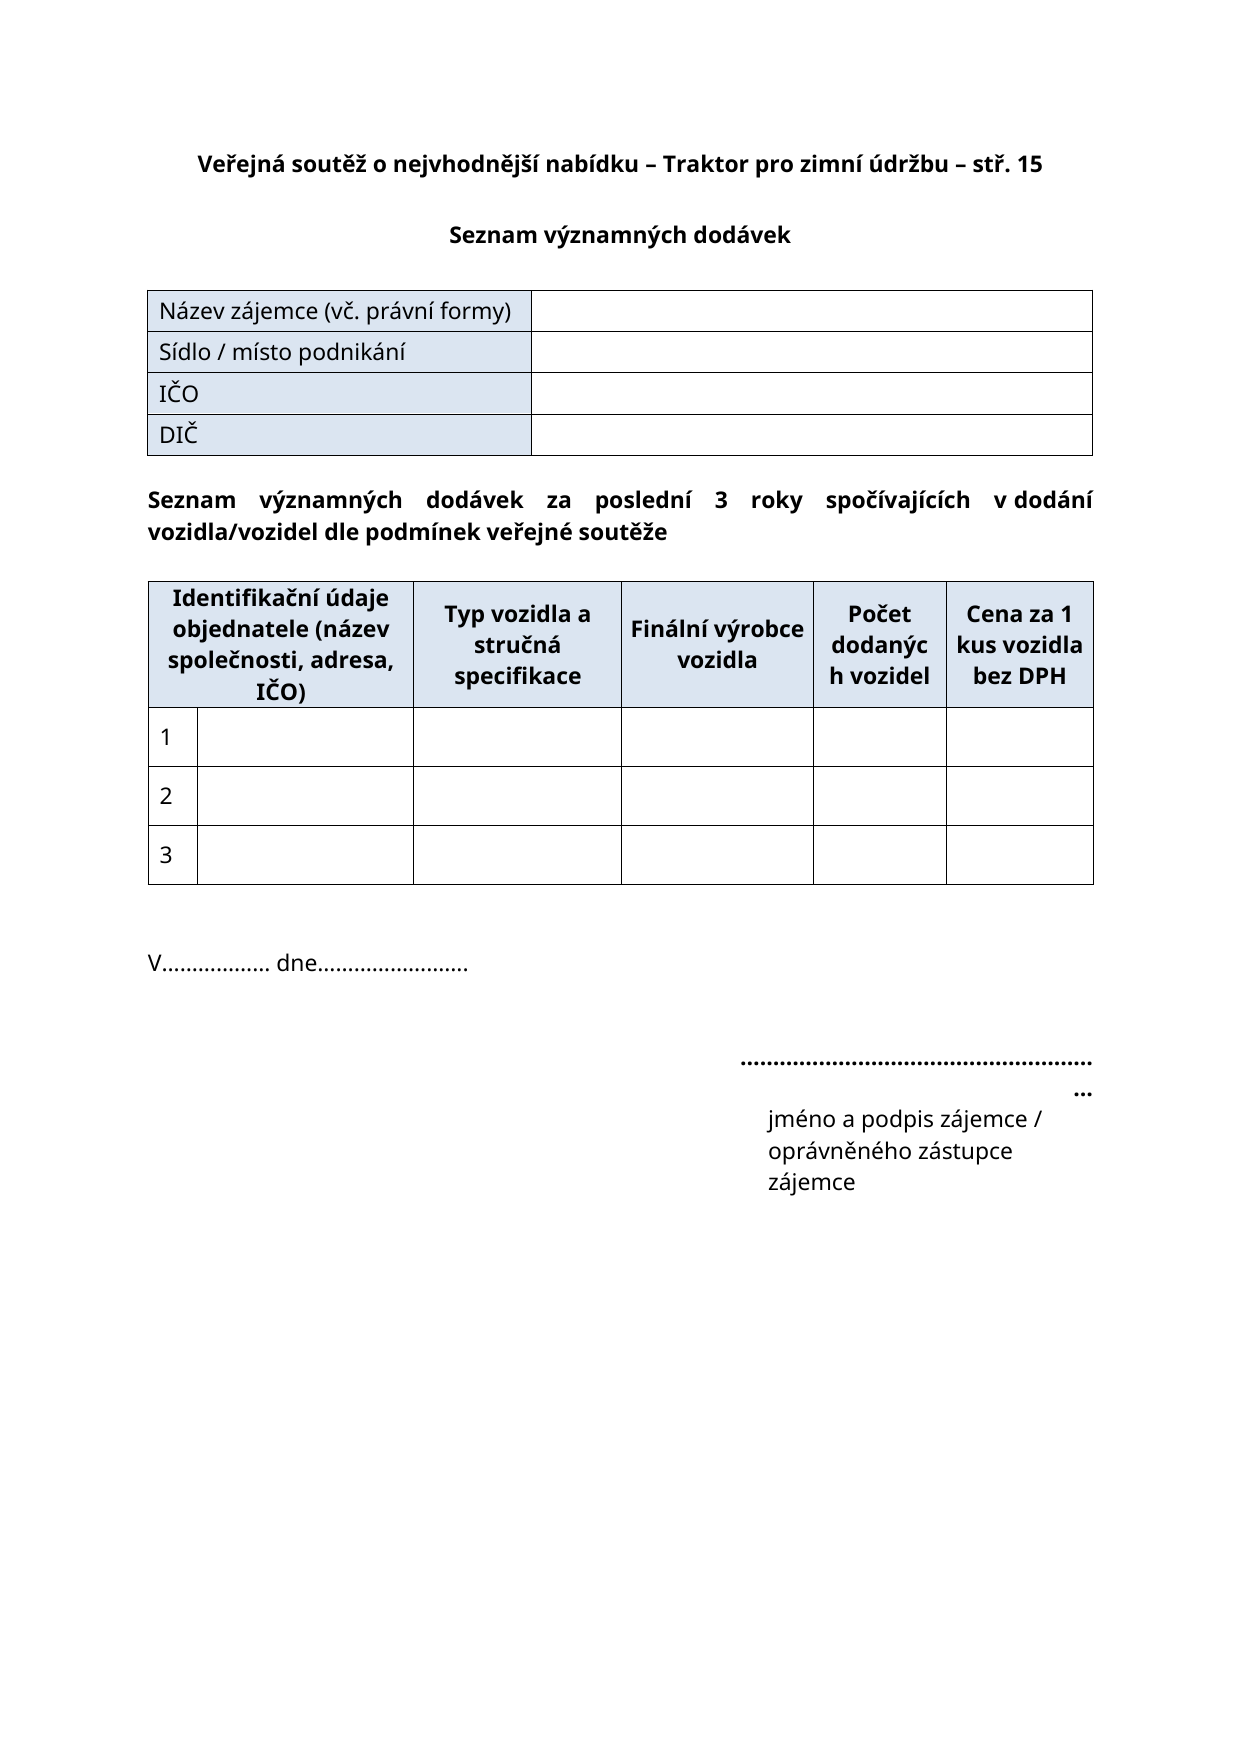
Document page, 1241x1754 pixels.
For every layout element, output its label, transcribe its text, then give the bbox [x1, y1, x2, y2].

table_cell [198, 767, 413, 825]
text Seznam významných dodávek [148, 219, 1093, 251]
table_cell 2 [149, 767, 197, 825]
text jméno a podpis zájemce / [768, 1103, 1093, 1134]
table_header Identifikační údaje objednatele (název společnosti, adresa, IČO) [149, 582, 413, 707]
table_cell [532, 415, 1092, 455]
text ………………………………………………… [664, 1041, 1093, 1103]
table_cell [198, 708, 413, 766]
table_cell [947, 708, 1093, 766]
table_cell IČO [148, 373, 531, 413]
table_header Typ vozidla a stručná specifikace [414, 582, 621, 707]
table_cell [532, 332, 1092, 372]
table_cell [947, 826, 1093, 883]
table_cell [814, 826, 946, 883]
table_cell [622, 708, 813, 766]
table_cell [622, 767, 813, 825]
text oprávněného zástupce zájemce [768, 1134, 1093, 1197]
table_cell DIČ [148, 415, 531, 455]
text Seznam významných dodávek za poslední 3 roky spočívajících v dodání vozidla/vozidel dle podmínek veřejné soutěže [148, 484, 1093, 547]
table_header Cena za 1 kus vozidla bez DPH [947, 582, 1093, 707]
table_header Počet dodaných vozidel [814, 582, 946, 707]
table_cell [414, 767, 621, 825]
table_header [532, 291, 1092, 331]
table_cell [814, 767, 946, 825]
table_cell 1 [149, 708, 197, 766]
table_header Finální výrobce vozidla [622, 582, 813, 707]
table_cell [414, 826, 621, 883]
table_cell [622, 826, 813, 883]
table_cell Sídlo / místo podnikání [148, 332, 531, 372]
table_cell [947, 767, 1093, 825]
table_cell [532, 373, 1092, 413]
text V……………… dne……………………. [148, 947, 1093, 978]
table_cell [198, 826, 413, 883]
table_cell 3 [149, 826, 197, 883]
table_cell [414, 708, 621, 766]
table_header Název zájemce (vč. právní formy) [148, 291, 531, 331]
text Veřejná soutěž o nejvhodnější nabídku – Traktor pro zimní údržbu – stř. 15 [148, 148, 1093, 179]
table_cell [814, 708, 946, 766]
